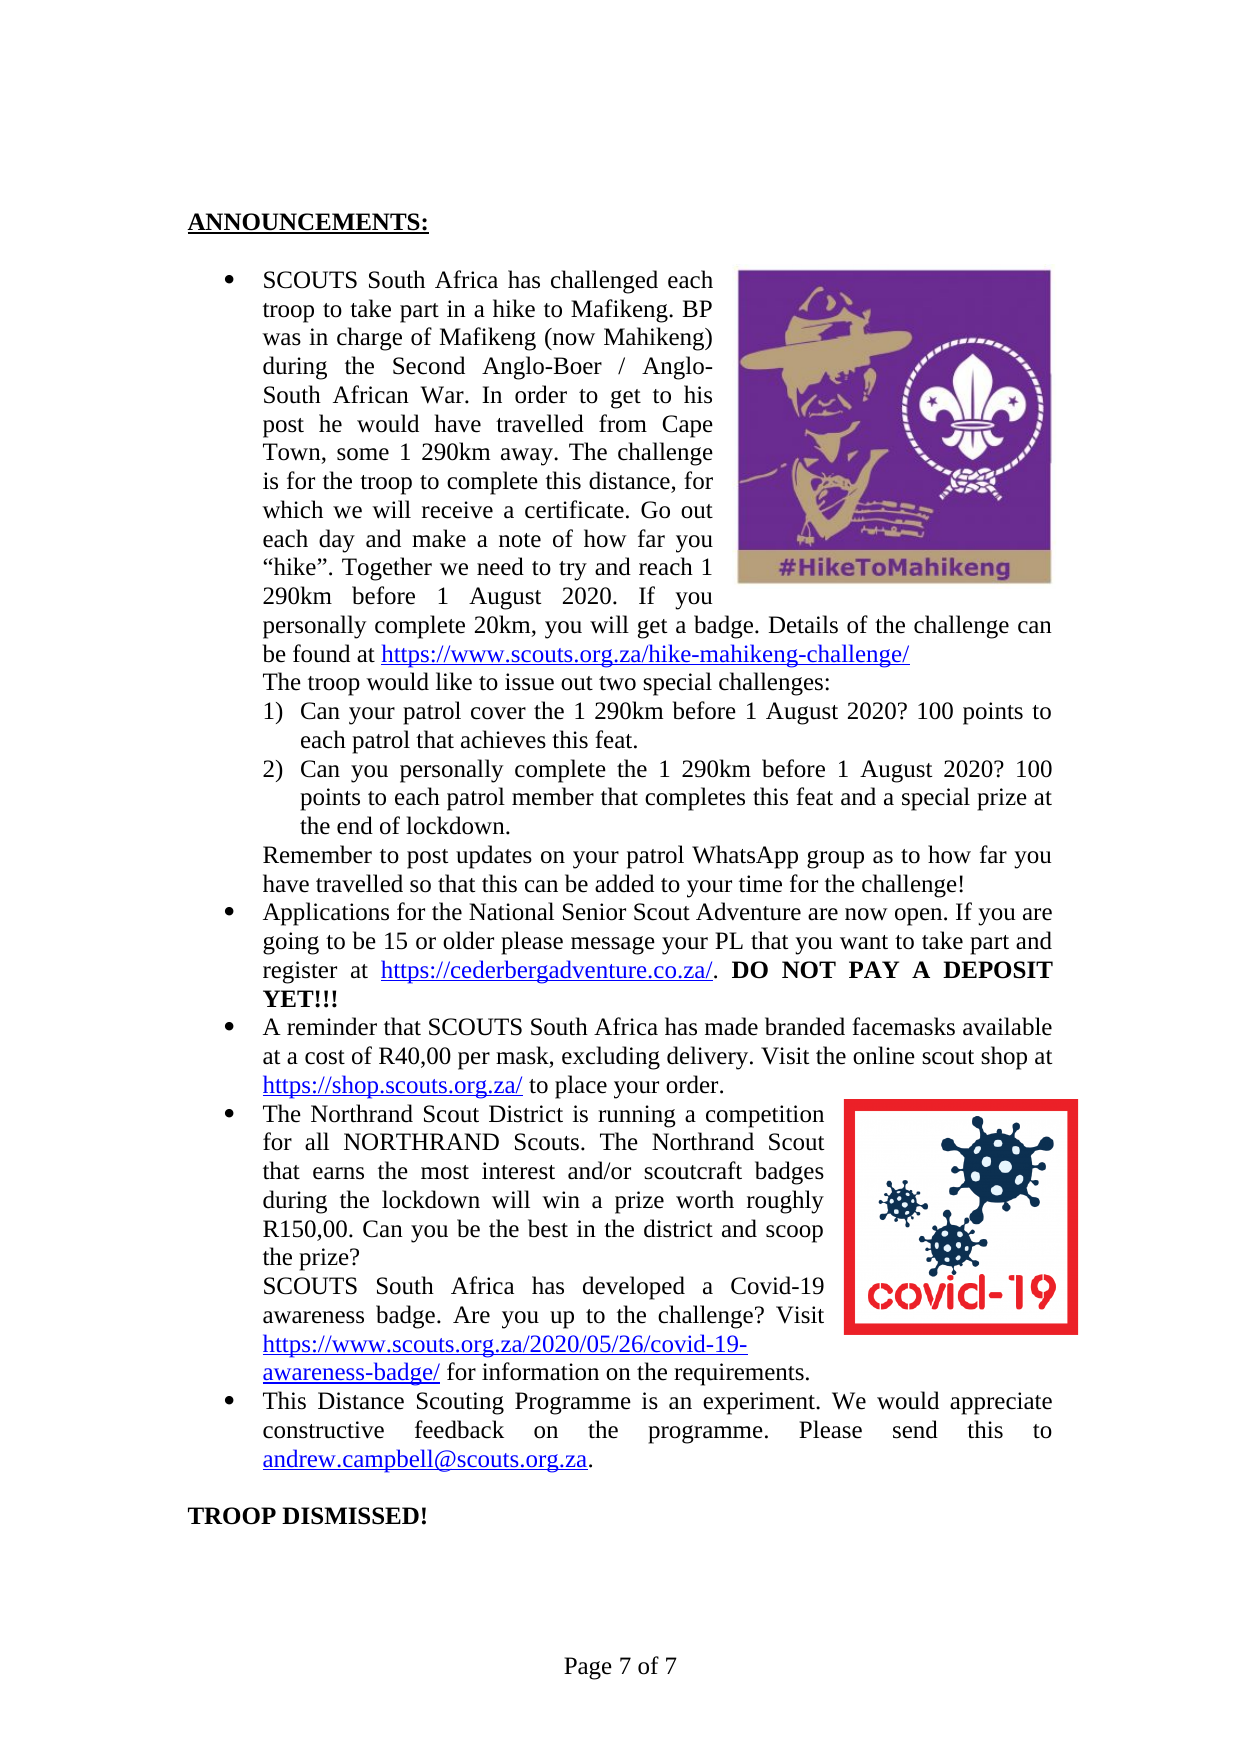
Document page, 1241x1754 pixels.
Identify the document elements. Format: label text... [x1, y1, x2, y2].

picture [843, 1099, 1079, 1335]
text TROOP DISMISSED! [187, 1501, 1053, 1530]
list A reminder that SCOUTS South Africa has made branded facemasks available at a cost of R40,00 per mask, excluding delivery. Visit the online scout shop at https://shop.scouts.org.za/ to place your order. [225, 1012, 1053, 1099]
list The Northrand Scout District is running a competition for all NORTHRAND Scouts. The Northrand Scout that earns the most interest and/or scoutcraft badges during the lockdown will win a prize worth roughly R150,00. Can you be the best in the district and scoop the prize? [225, 1099, 843, 1271]
list Can your patrol cover the 1 290km before 1 August 2020? 100 points to each patrol that achieves this feat. [262, 696, 1053, 754]
list The troop would like to issue out two special challenges: [262, 667, 1053, 696]
text ANNOUNCEMENTS: [187, 207, 1053, 236]
picture [732, 264, 1057, 589]
list Applications for the National Senior Scout Adventure are now open. If you are going to be 15 or older please message your PL that you want to take part and register at https://cederbergadventure.co.za/. DO NOT PAY A DEPOSIT YET!!! [225, 897, 1053, 1012]
list Can you personally complete the 1 290km before 1 August 2020? 100 points to each patrol member that completes this feat and a special prize at the end of lockdown. [262, 754, 1053, 840]
text Remember to post updates on your patrol WhatsApp group as to how far you have travelled so that this can be added to your time for the challenge! [262, 840, 1053, 897]
list This Distance Scouting Programme is an experiment. We would appreciate constructive feedback on the programme. Please send this to andrew.campbell@scouts.org.za. [225, 1386, 1053, 1472]
text SCOUTS South Africa has developed a Covid-19 awareness badge. Are you up to the challenge? Visit https://www.scouts.org.za/2020/05/26/covid-19-awareness-badge/ for information on the requirements. [262, 1271, 1053, 1386]
